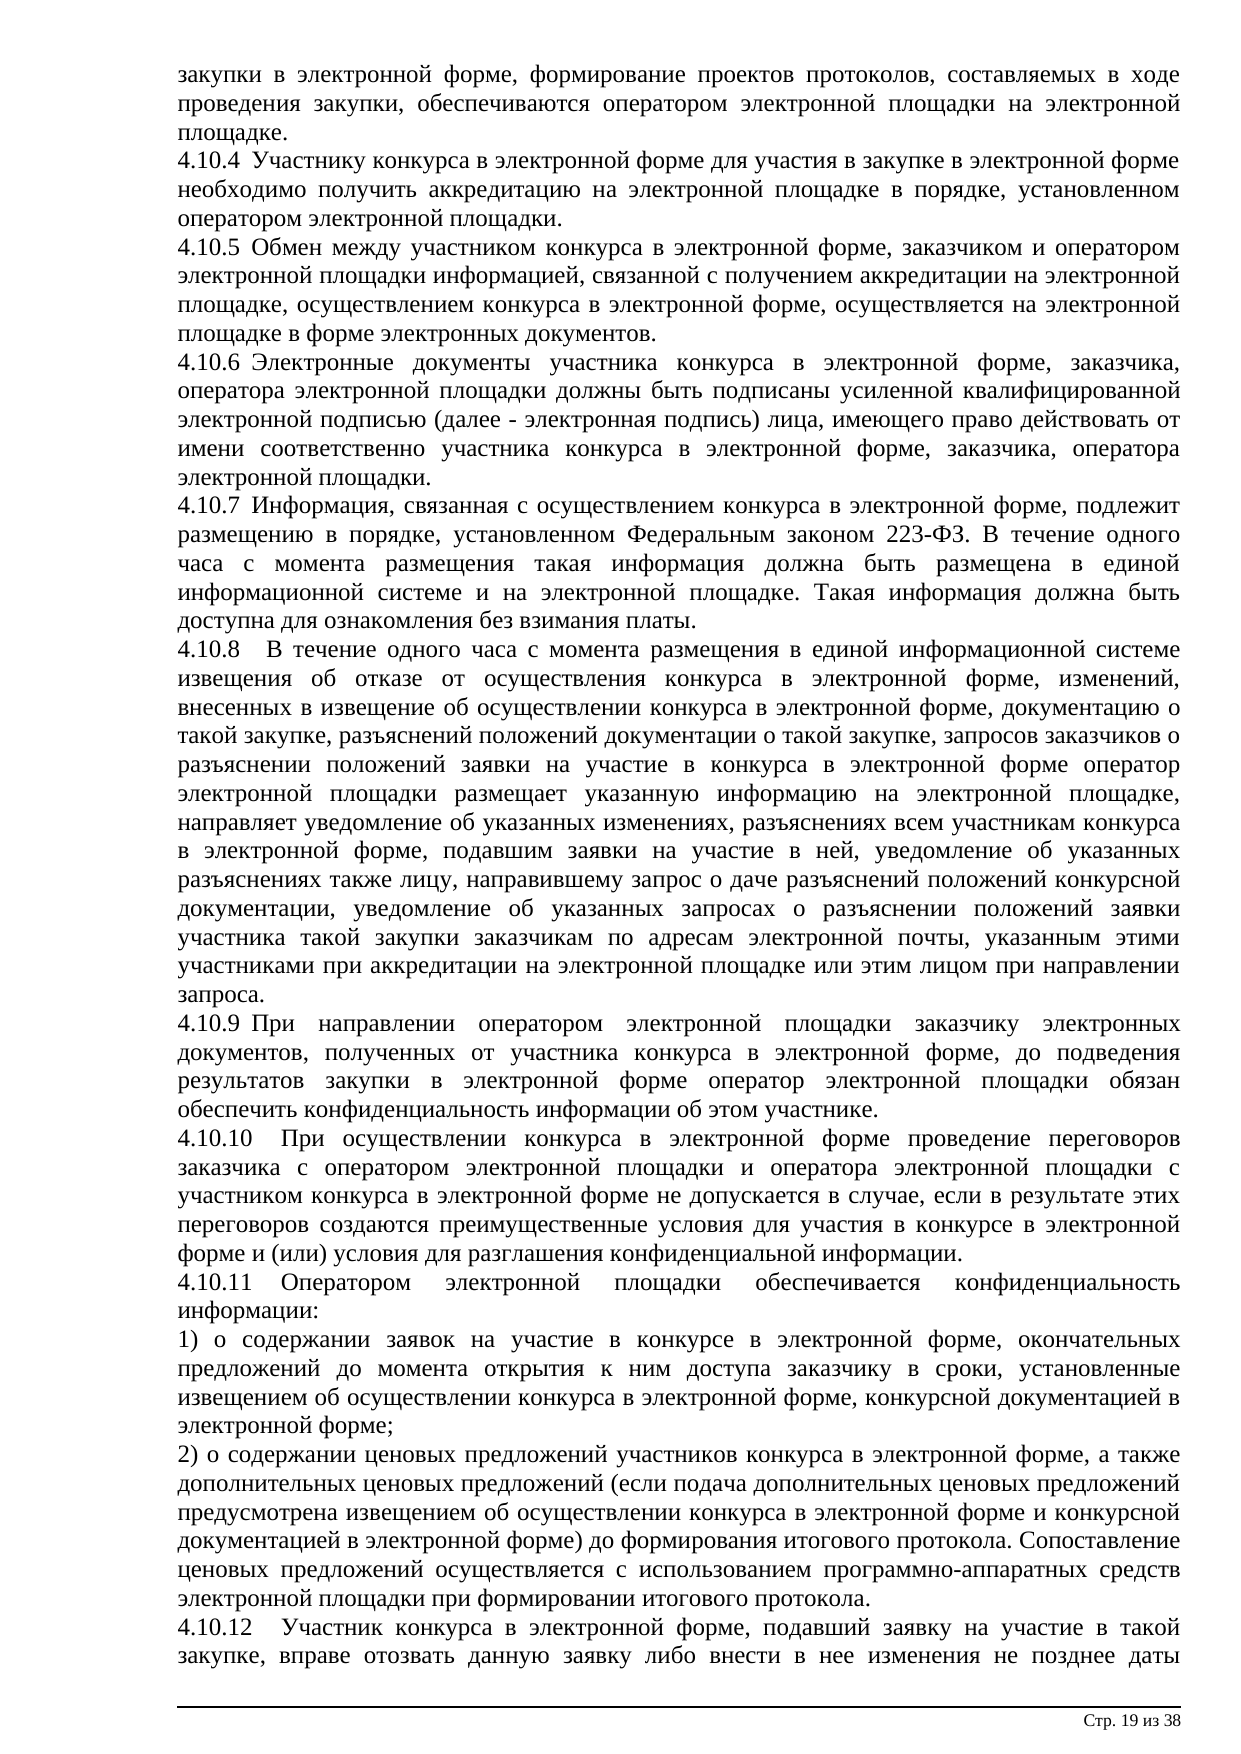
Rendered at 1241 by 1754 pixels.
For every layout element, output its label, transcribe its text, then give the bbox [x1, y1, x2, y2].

text 2) о содержании ценовых предложений участников конкурса в электронной форме, а также дополнительных ценовых предложений (если подача дополнительных ценовых предложений предусмотрена извещением об осуществлении конкурса в электронной форме и конкурсной документацией в электронной форме) до формирования итогового протокола. Сопоставление ценовых предложений осуществляется с использованием программно-аппаратных средств электронной площадки при формировании итогового протокола. [177, 1439, 1181, 1612]
list Оператором электронной площадки обеспечивается конфиденциальность информации: [177, 1267, 1181, 1324]
list В течение одного часа с момента размещения в единой информационной системе извещения об отказе от осуществления конкурса в электронной форме, изменений, внесенных в извещение об осуществлении конкурса в электронной форме, документацию о такой закупке, разъяснений положений документации о такой закупке, запросов заказчиков о разъяснении положений заявки на участие в конкурса в электронной форме оператор электронной площадки размещает указанную информацию на электронной площадке, направляет уведомление об указанных изменениях, разъяснениях всем участникам конкурса в электронной форме, подавшим заявки на участие в ней, уведомление об указанных разъяснениях также лицу, направившему запрос о даче разъяснений положений конкурсной документации, уведомление об указанных запросах о разъяснении положений заявки участника такой закупки заказчикам по адресам электронной почты, указанным этими участниками при аккредитации на электронной площадке или этим лицом при направлении запроса. [177, 634, 1181, 1008]
list Электронные документы участника конкурса в электронной форме, заказчика, оператора электронной площадки должны быть подписаны усиленной квалифицированной электронной подписью (далее - электронная подпись) лица, имеющего право действовать от имени соответственно участника конкурса в электронной форме, заказчика, оператора электронной площадки. [177, 347, 1181, 490]
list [177, 59, 1181, 145]
list При направлении оператором электронной площадки заказчику электронных документов, полученных от участника конкурса в электронной форме, до подведения результатов закупки в электронной форме оператор электронной площадки обязан обеспечить конфиденциальность информации об этом участнике. [177, 1008, 1181, 1123]
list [177, 1612, 1181, 1669]
list Участнику конкурса в электронной форме для участия в закупке в электронной форме необходимо получить аккредитацию на электронной площадке в порядке, установленном оператором электронной площадки. [177, 145, 1181, 232]
list Обмен между участником конкурса в электронной форме, заказчиком и оператором электронной площадки информацией, связанной с получением аккредитации на электронной площадке, осуществлением конкурса в электронной форме, осуществляется на электронной площадке в форме электронных документов. [177, 232, 1181, 347]
text 1) о содержании заявок на участие в конкурсе в электронной форме, окончательных предложений до момента открытия к ним доступа заказчику в сроки, установленные извещением об осуществлении конкурса в электронной форме, конкурсной документацией в электронной форме; [177, 1324, 1181, 1439]
list Информация, связанная с осуществлением конкурса в электронной форме, подлежит размещению в порядке, установленном Федеральным законом 223-ФЗ. В течение одного часа с момента размещения такая информация должна быть размещена в единой информационной системе и на электронной площадке. Такая информация должна быть доступна для ознакомления без взимания платы. [177, 490, 1181, 634]
list При осуществлении конкурса в электронной форме проведение переговоров заказчика с оператором электронной площадки и оператора электронной площадки с участником конкурса в электронной форме не допускается в случае, если в результате этих переговоров создаются преимущественные условия для участия в конкурсе в электронной форме и (или) условия для разглашения конфиденциальной информации. [177, 1123, 1181, 1267]
